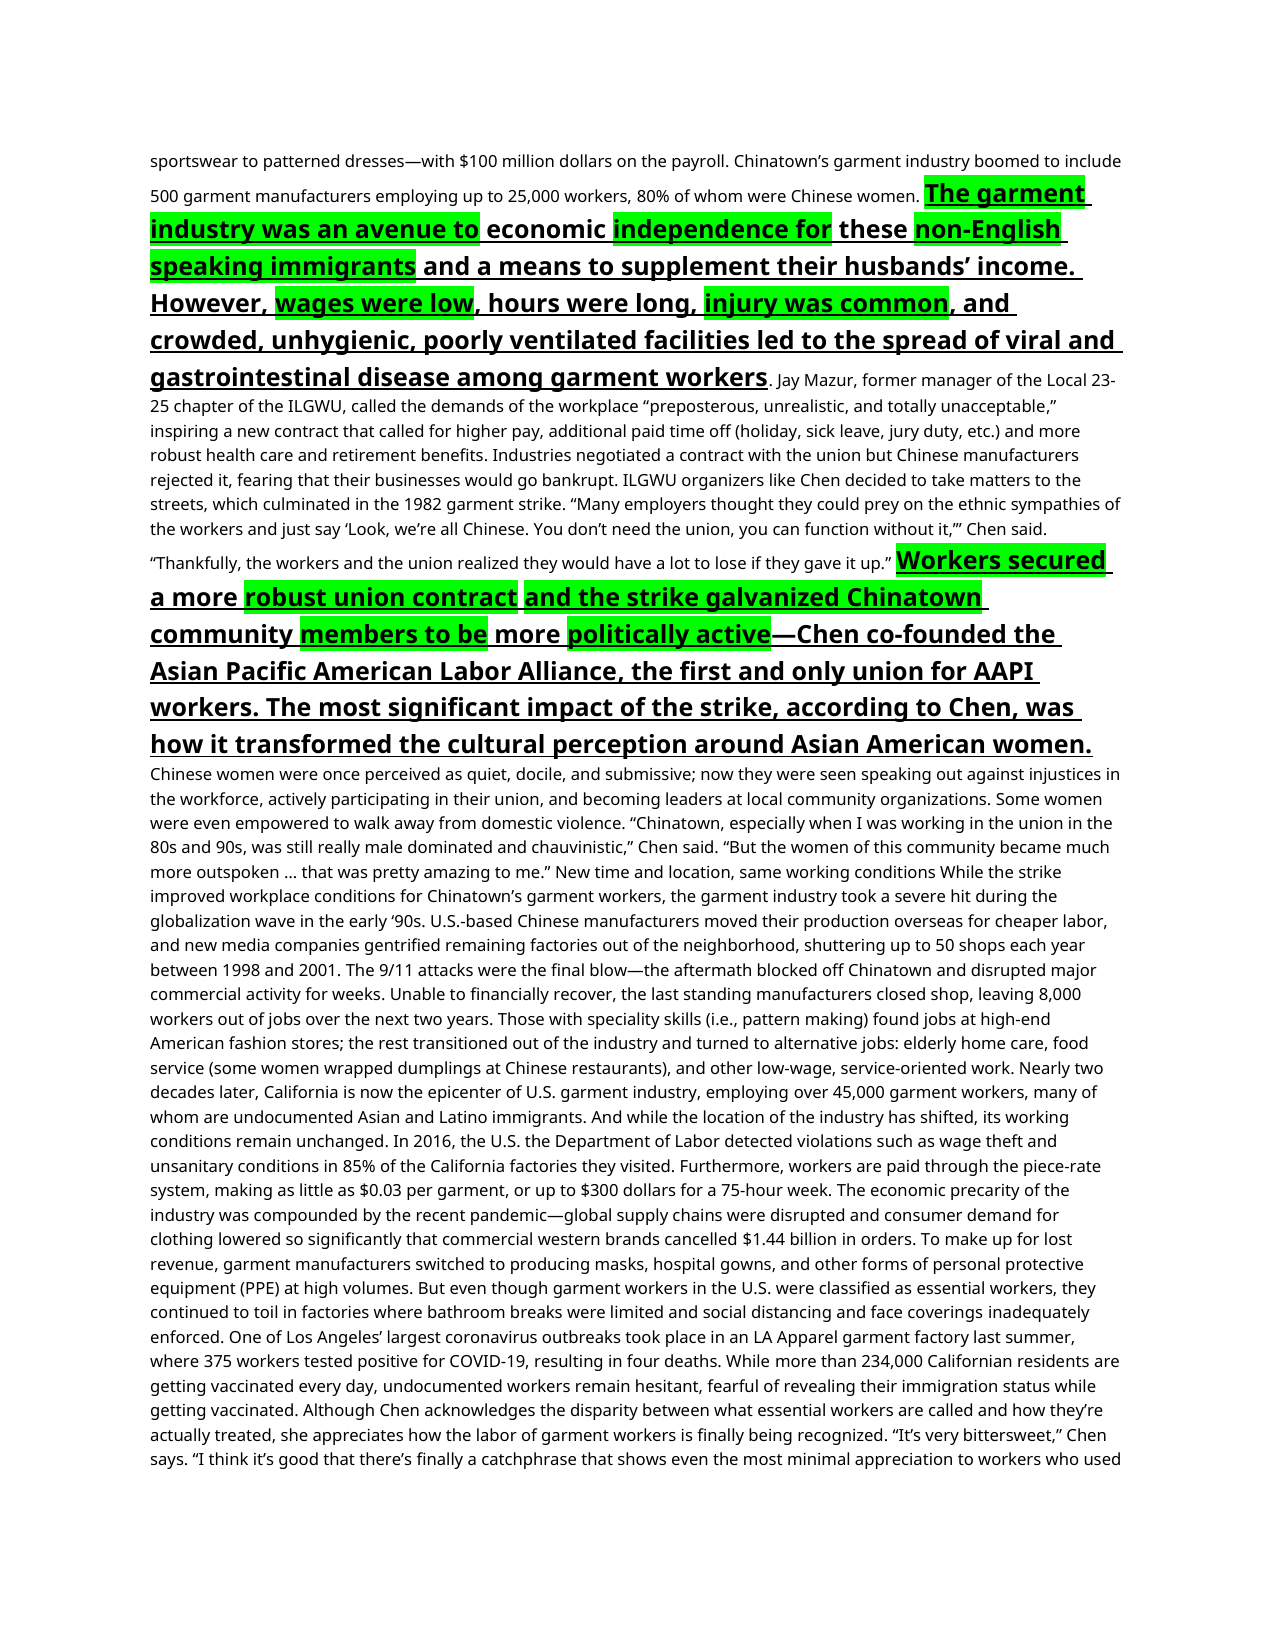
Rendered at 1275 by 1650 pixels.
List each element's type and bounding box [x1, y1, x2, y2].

text [150, 150, 1125, 1471]
